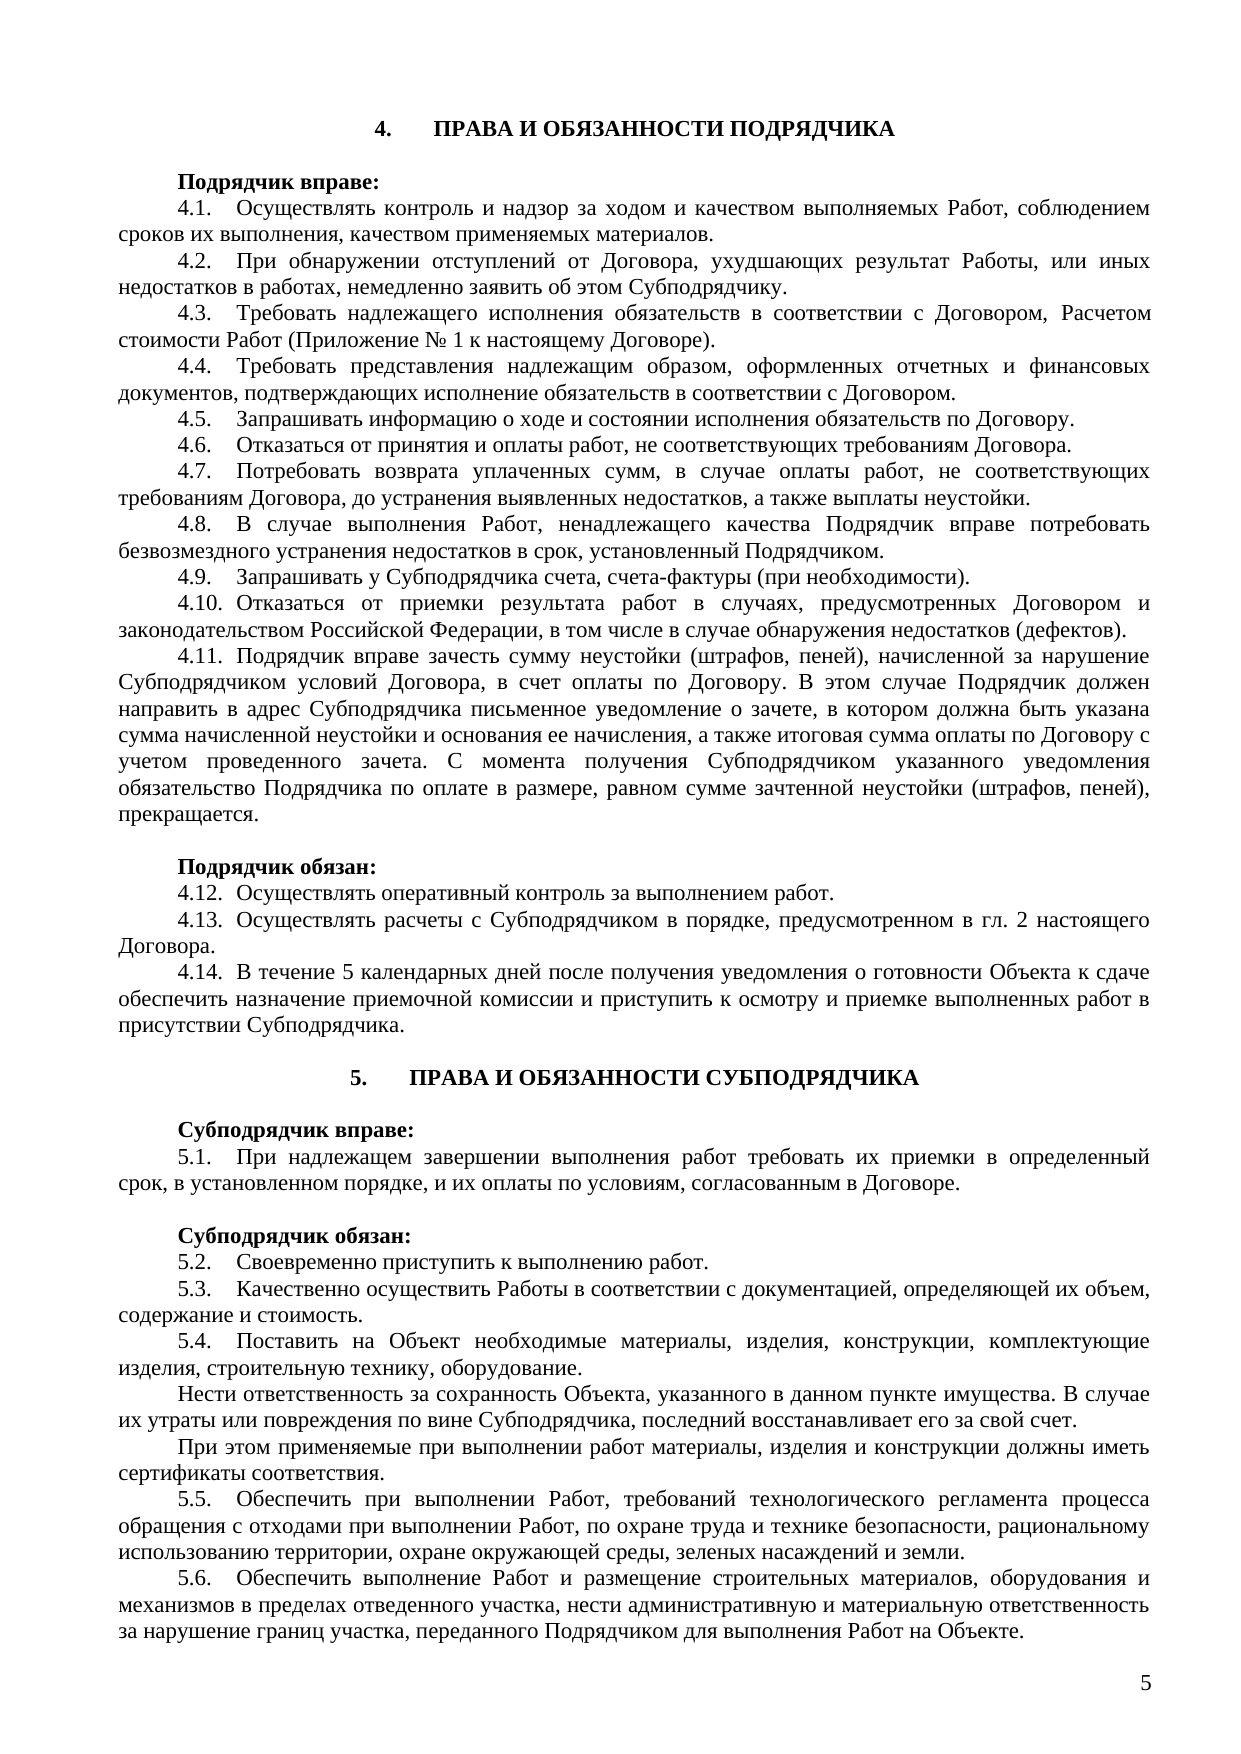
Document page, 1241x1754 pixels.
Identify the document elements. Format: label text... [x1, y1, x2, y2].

list Обеспечить выполнение Работ и размещение строительных материалов, оборудования и механизмов в пределах отведенного участка, нести административную и материальную ответственность за нарушение границ участка, переданного Подрядчиком для выполнения Работ на Объекте. [118, 1564, 1152, 1643]
list Качественно осуществить Работы в соответствии с документацией, определяющей их объем, содержание и стоимость. [118, 1274, 1152, 1327]
list Требовать представления надлежащим образом, оформленных отчетных и финансовых документов, подтверждающих исполнение обязательств в соответствии с Договором. [118, 352, 1152, 405]
list Подрядчик вправе зачесть сумму неустойки (штрафов, пеней), начисленной за нарушение Субподрядчиком условий Договора, в счет оплаты по Договору. В этом случае Подрядчик должен направить в адрес Субподрядчика письменное уведомление о зачете, в котором должна быть указана сумма начисленной неустойки и основания ее начисления, а также итоговая сумма оплаты по Договору с учетом проведенного зачета. С момента получения Субподрядчиком указанного уведомления обязательство Подрядчика по оплате в размере, равном сумме зачтенной неустойки (штрафов, пеней), прекращается. [118, 642, 1152, 827]
list Своевременно приступить к выполнению работ. [118, 1248, 1152, 1274]
text Нести ответственность за сохранность Объекта, указанного в данном пункте имущества. В случае их утраты или повреждения по вине Субподрядчика, последний восстанавливает его за свой счет. [118, 1380, 1152, 1433]
text При этом применяемые при выполнении работ материалы, изделия и конструкции должны иметь сертификаты соответствия. [118, 1433, 1152, 1485]
list Отказаться от принятия и оплаты работ, не соответствующих требованиям Договора. [118, 431, 1152, 458]
list ПРАВА И ОБЯЗАННОСТИ СУБПОДРЯДЧИКА [118, 1064, 1152, 1090]
list Запрашивать информацию о ходе и состоянии исполнения обязательств по Договору. [118, 405, 1152, 431]
list Осуществлять контроль и надзор за ходом и качеством выполняемых Работ, соблюдением сроков их выполнения, качеством применяемых материалов. [118, 194, 1152, 247]
list При обнаружении отступлений от Договора, ухудшающих результат Работы, или иных недостатков в работах, немедленно заявить об этом Субподрядчику. [118, 247, 1152, 299]
list Требовать надлежащего исполнения обязательств в соответствии с Договором, Расчетом стоимости Работ (Приложение № 1 к настоящему Договоре). [118, 299, 1152, 352]
list В случае выполнения Работ, ненадлежащего качества Подрядчик вправе потребовать безвозмездного устранения недостатков в срок, установленный Подрядчиком. [118, 510, 1152, 563]
list Осуществлять оперативный контроль за выполнением работ. [118, 879, 1152, 906]
list Обеспечить при выполнении Работ, требований технологического регламента процесса обращения с отходами при выполнении Работ, по охране труда и технике безопасности, рациональному использованию территории, охране окружающей среды, зеленых насаждений и земли. [118, 1485, 1152, 1564]
text Субподрядчик вправе: [118, 1116, 1152, 1143]
list Запрашивать у Субподрядчика счета, счета-фактуры (при необходимости). [118, 563, 1152, 589]
list Поставить на Объект необходимые материалы, изделия, конструкции, комплектующие изделия, строительную технику, оборудование. [118, 1327, 1152, 1380]
text Подрядчик обязан: [118, 853, 1152, 879]
list В течение 5 календарных дней после получения уведомления о готовности Объекта к сдаче обеспечить назначение приемочной комиссии и приступить к осмотру и приемке выполненных работ в присутствии Субподрядчика. [118, 958, 1152, 1037]
list Потребовать возврата уплаченных сумм, в случае оплаты работ, не соответствующих требованиям Договора, до устранения выявленных недостатков, а также выплаты неустойки. [118, 458, 1152, 510]
list При надлежащем завершении выполнения работ требовать их приемки в определенный срок, в установленном порядке, и их оплаты по условиям, согласованным в Договоре. [118, 1143, 1152, 1196]
list Осуществлять расчеты с Субподрядчиком в порядке, предусмотренном в гл. 2 настоящего Договора. [118, 906, 1152, 958]
text Субподрядчик обязан: [118, 1222, 1152, 1248]
list ПРАВА И ОБЯЗАННОСТИ ПОДРЯДЧИКА [118, 115, 1152, 141]
text Подрядчик вправе: [118, 168, 1152, 194]
list Отказаться от приемки результата работ в случаях, предусмотренных Договором и законодательством Российской Федерации, в том числе в случае обнаружения недостатков (дефектов). [118, 589, 1152, 642]
